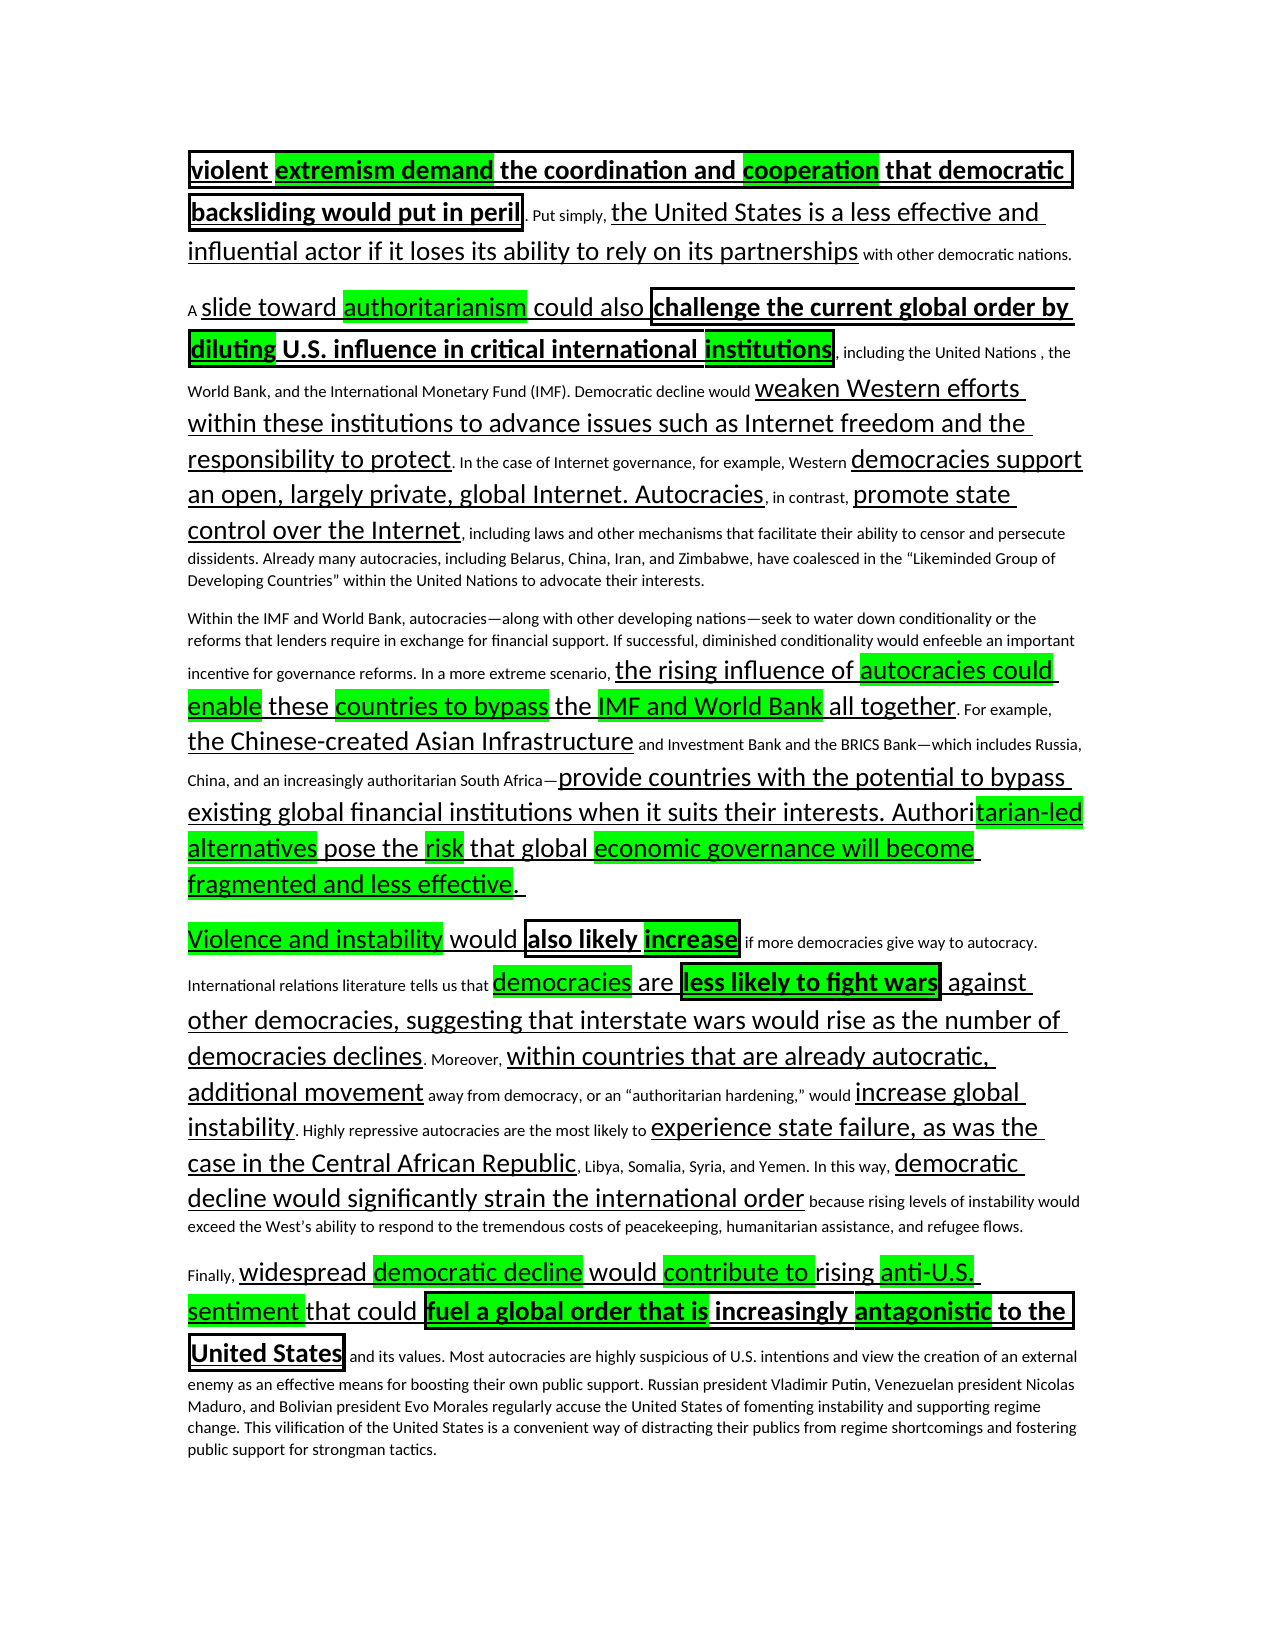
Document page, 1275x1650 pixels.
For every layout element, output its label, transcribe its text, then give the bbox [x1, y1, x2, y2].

text Within the IMF and World Bank, autocracies—along with other developing nations—seek to water down conditionality or the reforms that lenders require in exchange for financial support. If successful, diminished conditionality would enfeeble an important incentive for governance reforms. In a more extreme scenario, the rising influence of autocracies could enable these countries to bypass the IMF and World Bank all together. For example, the Chinese-created Asian Infrastructure and Investment Bank and the BRICS Bank—which includes Russia, China, and an increasingly authoritarian South Africa—provide countries with the potential to bypass existing global financial institutions when it suits their interests. Authoritarian-led alternatives pose the risk that global economic governance will become fragmented and less effective. [187, 608, 1087, 900]
text Violence and instability would also likely increase if more democracies give way to autocracy. International relations literature tells us that democracies are less likely to fight wars against other democracies, suggesting that interstate wars would rise as the number of democracies declines. Moreover, within countries that are already autocratic, additional movement away from democracy, or an “authoritarian hardening,” would increase global instability. Highly repressive autocracies are the most likely to experience state failure, as was the case in the Central African Republic, Libya, Somalia, Syria, and Yemen. In this way, democratic decline would significantly strain the international order because rising levels of instability would exceed the West’s ability to respond to the tremendous costs of peacekeeping, humanitarian assistance, and refugee flows. [187, 919, 1087, 1236]
text Finally, widespread democratic decline would contribute to rising anti-U.S. sentiment that could fuel a global order that is increasingly antagonistic to the United States and its values. Most autocracies are highly suspicious of U.S. intentions and view the creation of an external enemy as an effective means for boosting their own public support. Russian president Vladimir Putin, Venezuelan president Nicolas Maduro, and Bolivian president Evo Morales regularly accuse the United States of fomenting instability and supporting regime change. This vilification of the United States is a convenient way of distracting their publics from regime shortcomings and fostering public support for strongman tactics. [187, 1255, 1087, 1460]
text A slide toward authoritarianism could also challenge the current global order by diluting U.S. influence in critical international institutions, including the United Nations , the World Bank, and the International Monetary Fund (IMF). Democratic decline would weaken Western efforts within these institutions to advance issues such as Internet freedom and the responsibility to protect. In the case of Internet governance, for example, Western democracies support an open, largely private, global Internet. Autocracies, in contrast, promote state control over the Internet, including laws and other mechanisms that facilitate their ability to censor and persecute dissidents. Already many autocracies, including Belarus, China, Iran, and Zimbabwe, have coalesced in the “Likeminded Group of Developing Countries” within the United Nations to advocate their interests. [187, 287, 1087, 590]
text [187, 150, 1087, 267]
